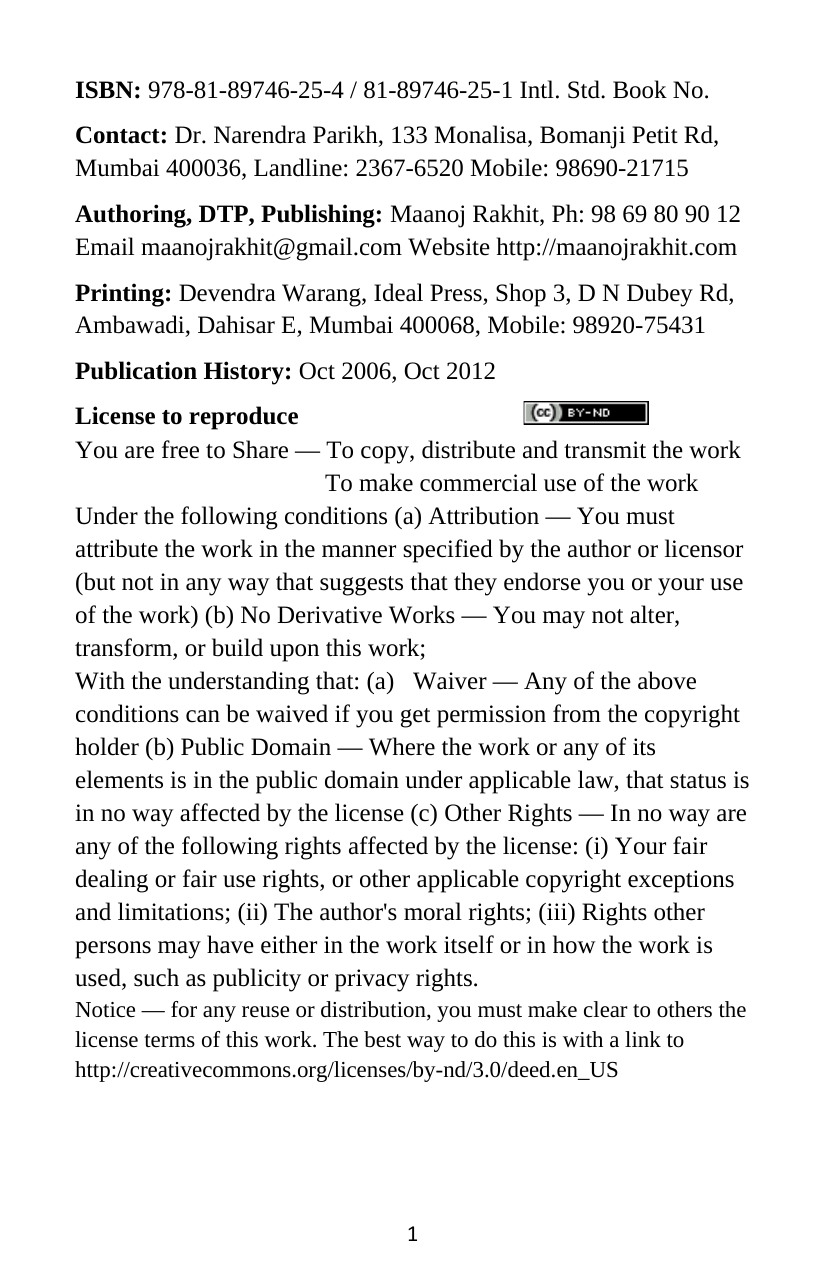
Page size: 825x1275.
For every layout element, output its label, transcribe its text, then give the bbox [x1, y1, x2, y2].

text Printing: Devendra Warang, Ideal Press, Shop 3, D N Dubey Rd, Ambawadi, Dahisar E, Mumbai 400068, Mobile: 98920-75431 [75, 278, 750, 339]
picture [523, 401, 649, 425]
text Contact: Dr. Narendra Parikh, 133 Monalisa, Bomanji Petit Rd, Mumbai 400036, Landline: 2367-6520 Mobile: 98690-21715 [75, 121, 750, 182]
text Publication History: Oct 2006, Oct 2012 [75, 356, 750, 385]
text License to reproduce You are free to Share — To copy, distribute and transmit the work To make commercial use of the work Under the following conditions (a) Attribution — You must attribute the work in the manner specified by the author or licensor (but not in any way that suggests that they endorse you or your use of the work) (b) No Derivative Works — You may not alter, transform, or build upon this work; With the understanding that: (a) Waiver — Any of the above conditions can be waived if you get permission from the copyright holder (b) Public Domain — Where the work or any of its elements is in the public domain under applicable law, that status is in no way affected by the license (c) Other Rights — In no way are any of the following rights affected by the license: (i) Your fair dealing or fair use rights, or other applicable copyright exceptions and limitations; (ii) The author's moral rights; (iii) Rights other persons may have either in the work itself or in how the work is used, such as publicity or privacy rights. Notice — for any reuse or distribution, you must make clear to others the license terms of this work. The best way to do this is with a link to http://creativecommons.org/licenses/by-nd/3.0/deed.en_US [75, 402, 750, 1082]
text ISBN: 978-81-89746-25-4 / 81-89746-25-1 Intl. Std. Book No. [75, 75, 750, 104]
text Authoring, DTP, Publishing: Maanoj Rakhit, Ph: 98 69 80 90 12 Email maanojrakhit@gmail.com Website http://maanojrakhit.com [75, 199, 750, 261]
